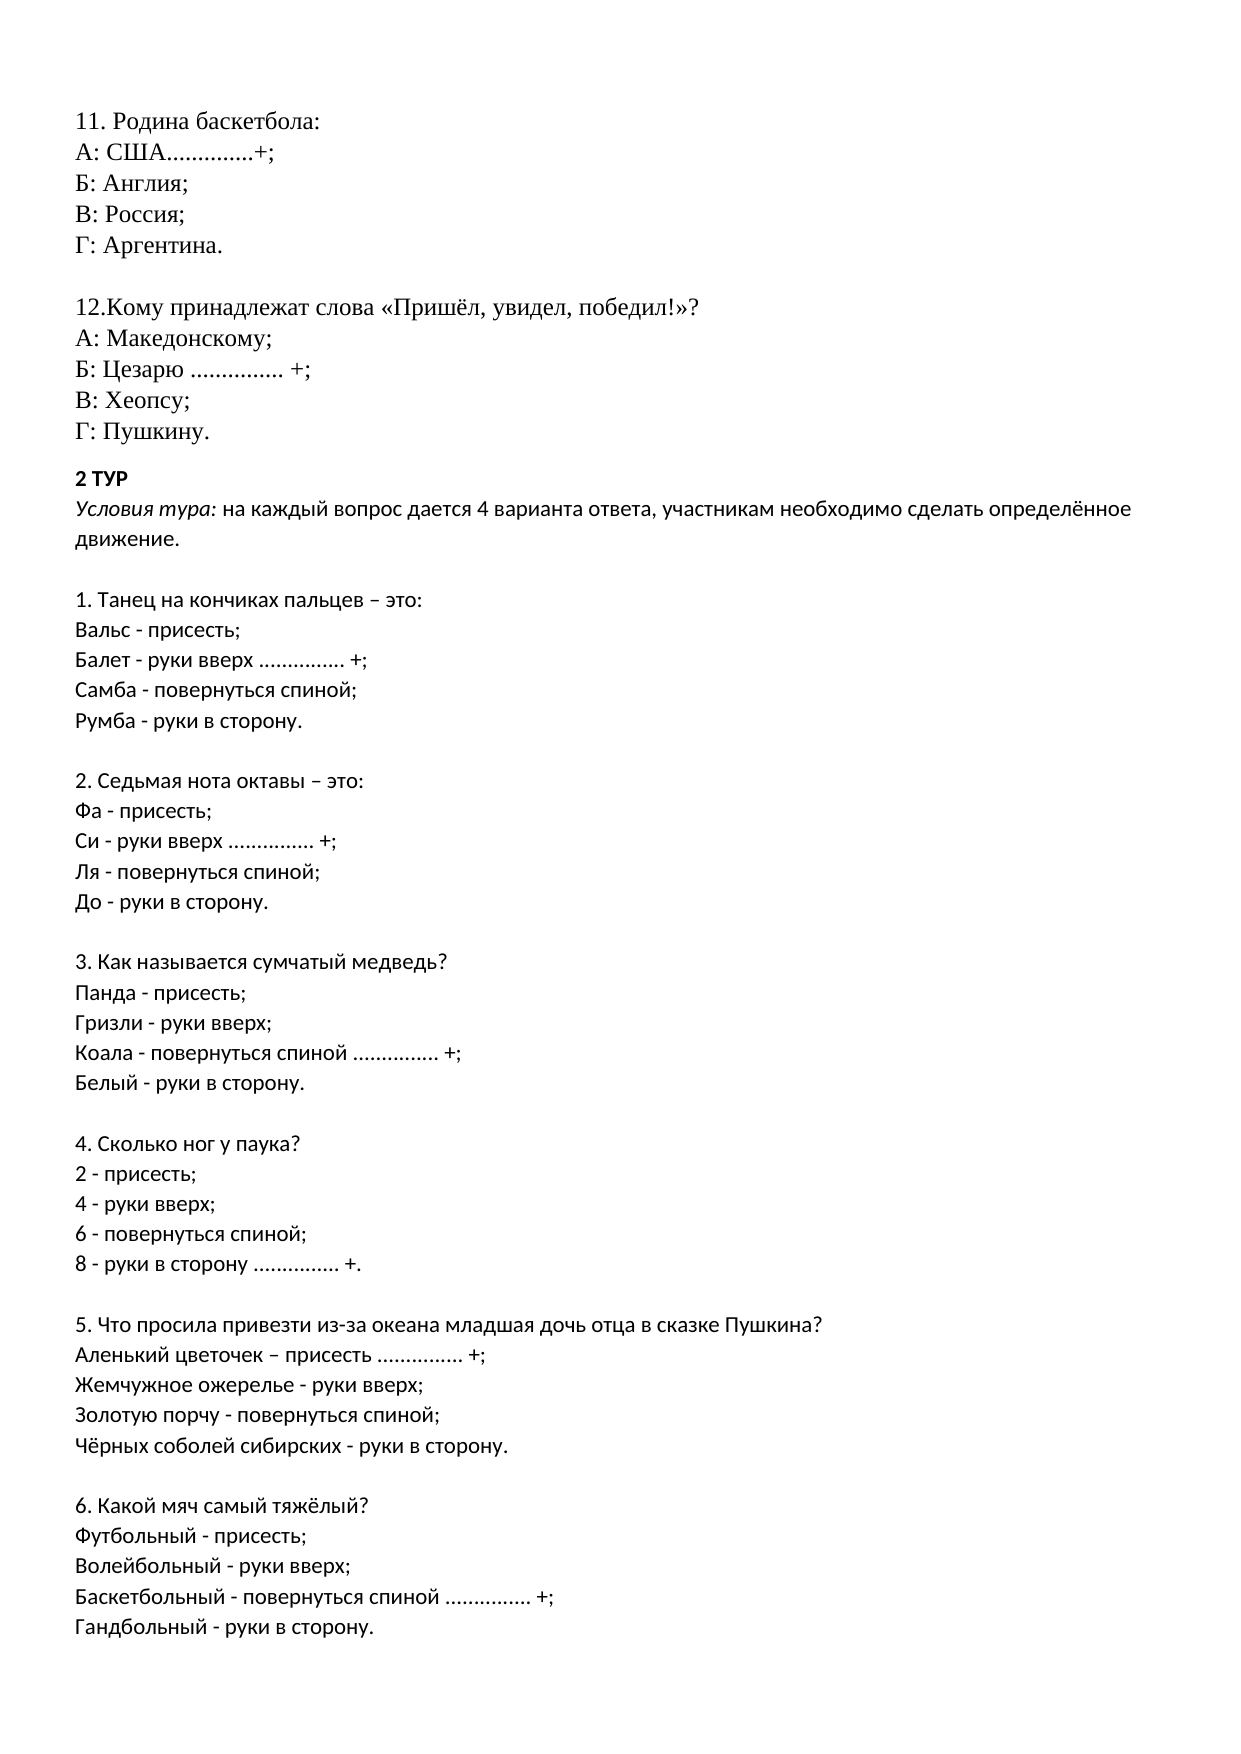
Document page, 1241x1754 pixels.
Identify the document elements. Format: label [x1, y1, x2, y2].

text [75, 464, 1165, 1670]
text [75, 75, 1165, 445]
